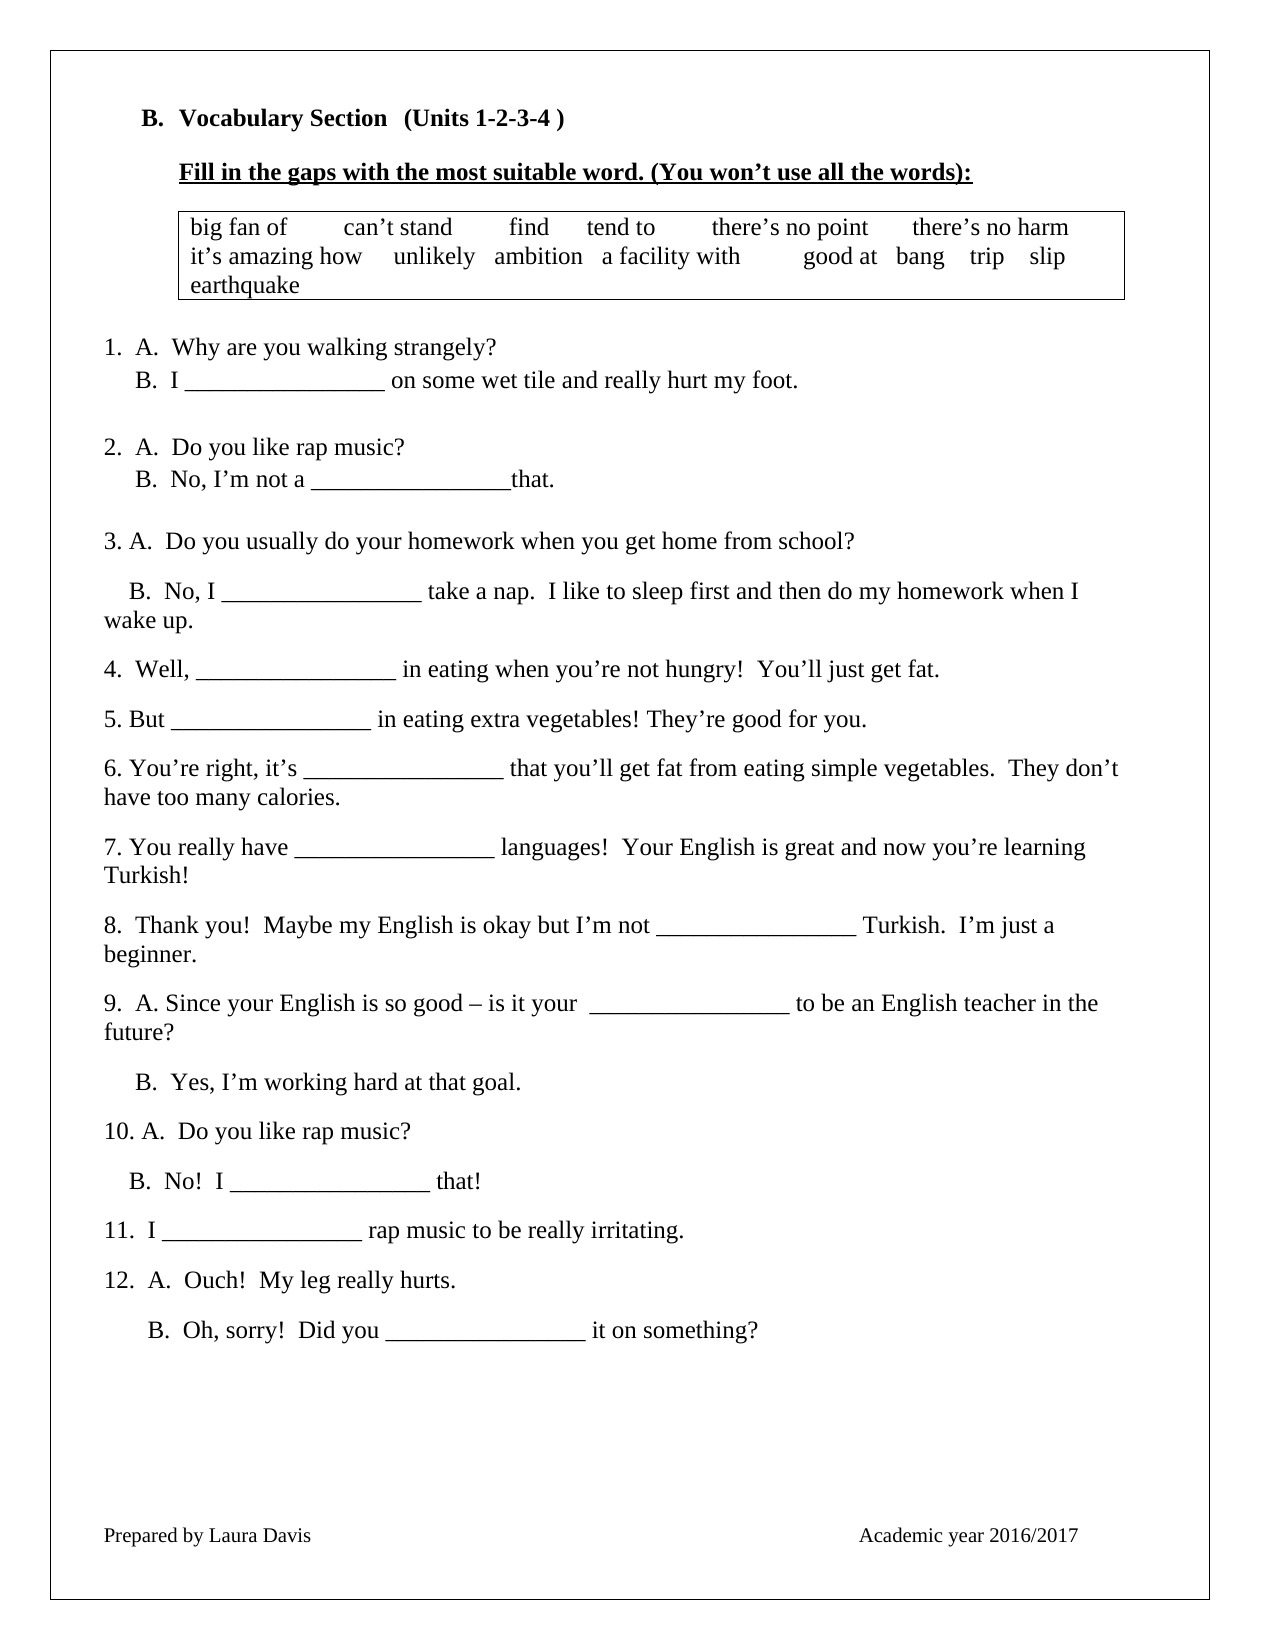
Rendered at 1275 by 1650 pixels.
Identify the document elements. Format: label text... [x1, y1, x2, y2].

text 3. A. Do you usually do your homework when you get home from school? [103, 526, 1125, 555]
text B. No! I ________________ that! [103, 1166, 1125, 1195]
text 5. But ________________ in eating extra vegetables! They’re good for you. [103, 704, 1125, 733]
text 7. You really have ________________ languages! Your English is great and now you’re learning Turkish! [103, 832, 1125, 889]
text B. I ________________ on some wet tile and really hurt my foot. [103, 366, 1125, 394]
text 6. You’re right, it’s ________________ that you’ll get fat from eating simple vegetables. They don’t have too many calories. [103, 753, 1125, 811]
text 4. Well, ________________ in eating when you’re not hungry! You’ll just get fat. [103, 654, 1125, 683]
text 8. Thank you! Maybe my English is okay but I’m not ________________ Turkish. I’m just a beginner. [103, 910, 1125, 968]
text 10. A. Do you like rap music? [103, 1116, 1125, 1145]
text B. Yes, I’m working hard at that goal. [103, 1067, 1125, 1096]
text B. No, I’m not a ________________that. [103, 464, 1125, 493]
text B. No, I ________________ take a nap. I like to sleep first and then do my homework when I wake up. [103, 576, 1125, 633]
text 9. A. Since your English is so good – is it your ________________ to be an English teacher in the future? [103, 988, 1125, 1046]
text 12. A. Ouch! My leg really hurts. [103, 1265, 1125, 1294]
list Vocabulary Section (Units 1-2-3-4 ) [141, 103, 1125, 132]
text 2. A. Do you like rap music? [103, 432, 1125, 460]
text 11. I ________________ rap music to be really irritating. [103, 1216, 1125, 1244]
text B. Oh, sorry! Did you ________________ it on something? [103, 1315, 1125, 1343]
table_header big fan of can’t stand find tend to there’s no point there’s no harm it’s amazing how unlikely ambition a facility with good at bang trip slip earthquake [179, 212, 1124, 298]
text 1. A. Why are you walking strangely? [103, 332, 1125, 361]
text Fill in the gaps with the most suitable word. (You won’t use all the words): [178, 157, 1125, 186]
